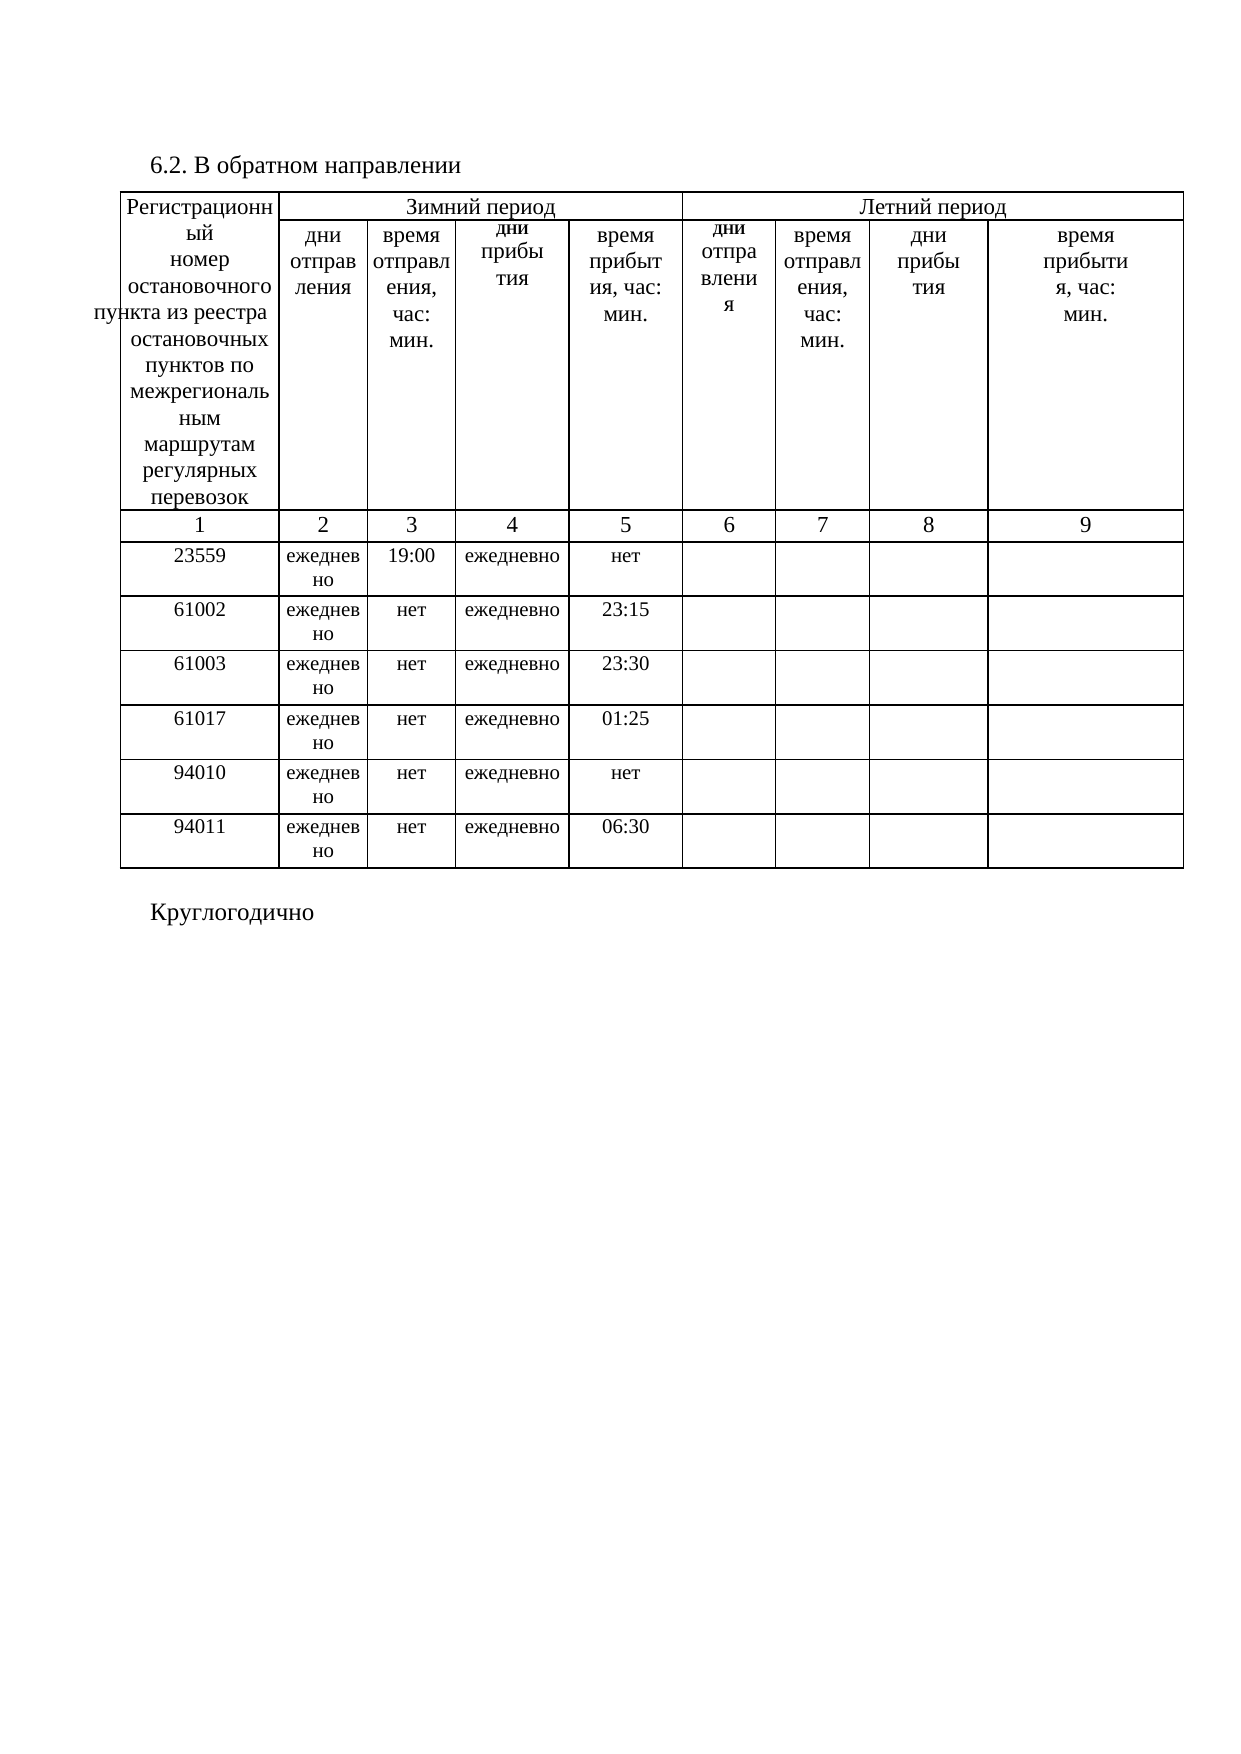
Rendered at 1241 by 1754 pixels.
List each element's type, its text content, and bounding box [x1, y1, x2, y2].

table_cell [683, 543, 775, 595]
table_cell [870, 706, 987, 758]
table_cell [683, 815, 775, 867]
table_cell 23:15 [570, 597, 682, 650]
table_cell время отправл ения, час: мин. [368, 221, 455, 509]
table_cell [776, 651, 869, 704]
table_cell ежедневно [280, 760, 367, 813]
table_cell 61003 [121, 651, 278, 704]
text Круглогодично [150, 897, 1090, 926]
table_cell 23:30 [570, 651, 682, 704]
table_cell 23559 [121, 543, 278, 595]
table_cell 1 [121, 511, 278, 541]
table_cell 3 [368, 511, 455, 541]
table_header Регистрационный номер остановочного пункта из реестра остановочных пунктов по межрегиональным маршрутам регулярных перевозок [121, 193, 278, 509]
table_cell ежедневно [456, 543, 568, 595]
table_cell 01:25 [570, 706, 682, 758]
table_cell время отправл ения, час: мин. [776, 221, 869, 509]
table_cell [683, 760, 775, 813]
table_cell 2 [280, 511, 367, 541]
table_cell [870, 597, 987, 650]
table_cell [776, 597, 869, 650]
table_cell 7 [776, 511, 869, 541]
table_cell 61017 [121, 706, 278, 758]
table_cell 19:00 [368, 543, 455, 595]
table_cell 94011 [121, 815, 278, 867]
table_cell нет [368, 597, 455, 650]
table_cell нет [570, 760, 682, 813]
table_cell 61002 [121, 597, 278, 650]
table_cell [683, 651, 775, 704]
table_cell 4 [456, 511, 568, 541]
table_cell ежедневно [456, 651, 568, 704]
table_cell дни прибы тия [870, 221, 987, 509]
table_cell ежедневно [280, 706, 367, 758]
table_cell нет [368, 760, 455, 813]
table_cell [776, 543, 869, 595]
table_cell нет [570, 543, 682, 595]
table_cell 5 [570, 511, 682, 541]
table_cell 8 [870, 511, 987, 541]
table_cell [989, 815, 1183, 867]
table_cell [683, 597, 775, 650]
table_cell ежедневно [280, 597, 367, 650]
table_cell ежедневно [456, 815, 568, 867]
table_cell 6 [683, 511, 775, 541]
table_cell дни отправ ления [280, 221, 367, 509]
table_cell ежедневно [456, 760, 568, 813]
table_cell ежедневно [280, 543, 367, 595]
table_cell ежедневно [280, 651, 367, 704]
table_cell [870, 760, 987, 813]
table_cell [683, 706, 775, 758]
table_cell ДНИ прибы тия [456, 221, 568, 509]
table_cell ДНИ отпра влени я [683, 221, 775, 509]
table_cell [989, 651, 1183, 704]
table_cell [989, 760, 1183, 813]
table_cell нет [368, 815, 455, 867]
table_header Зимний период [280, 193, 682, 219]
table_cell 94010 [121, 760, 278, 813]
table_cell время прибыт ия, час: мин. [570, 221, 682, 509]
table_cell нет [368, 651, 455, 704]
table_header Летний период [683, 193, 1183, 219]
table_cell 9 [989, 511, 1183, 541]
table_cell нет [368, 706, 455, 758]
table_cell [776, 760, 869, 813]
table_cell [870, 543, 987, 595]
table_cell время прибыти я, час: мин. [989, 221, 1183, 509]
table_cell ежедневно [280, 815, 367, 867]
table_cell [989, 597, 1183, 650]
table_cell ежедневно [456, 597, 568, 650]
table_cell 06:30 [570, 815, 682, 867]
table_cell [989, 706, 1183, 758]
table_cell [870, 815, 987, 867]
table_cell ежедневно [456, 706, 568, 758]
table_cell [776, 815, 869, 867]
table_cell [989, 543, 1183, 595]
text 6.2. В обратном направлении [150, 150, 1090, 179]
table_cell [776, 706, 869, 758]
table_cell [870, 651, 987, 704]
